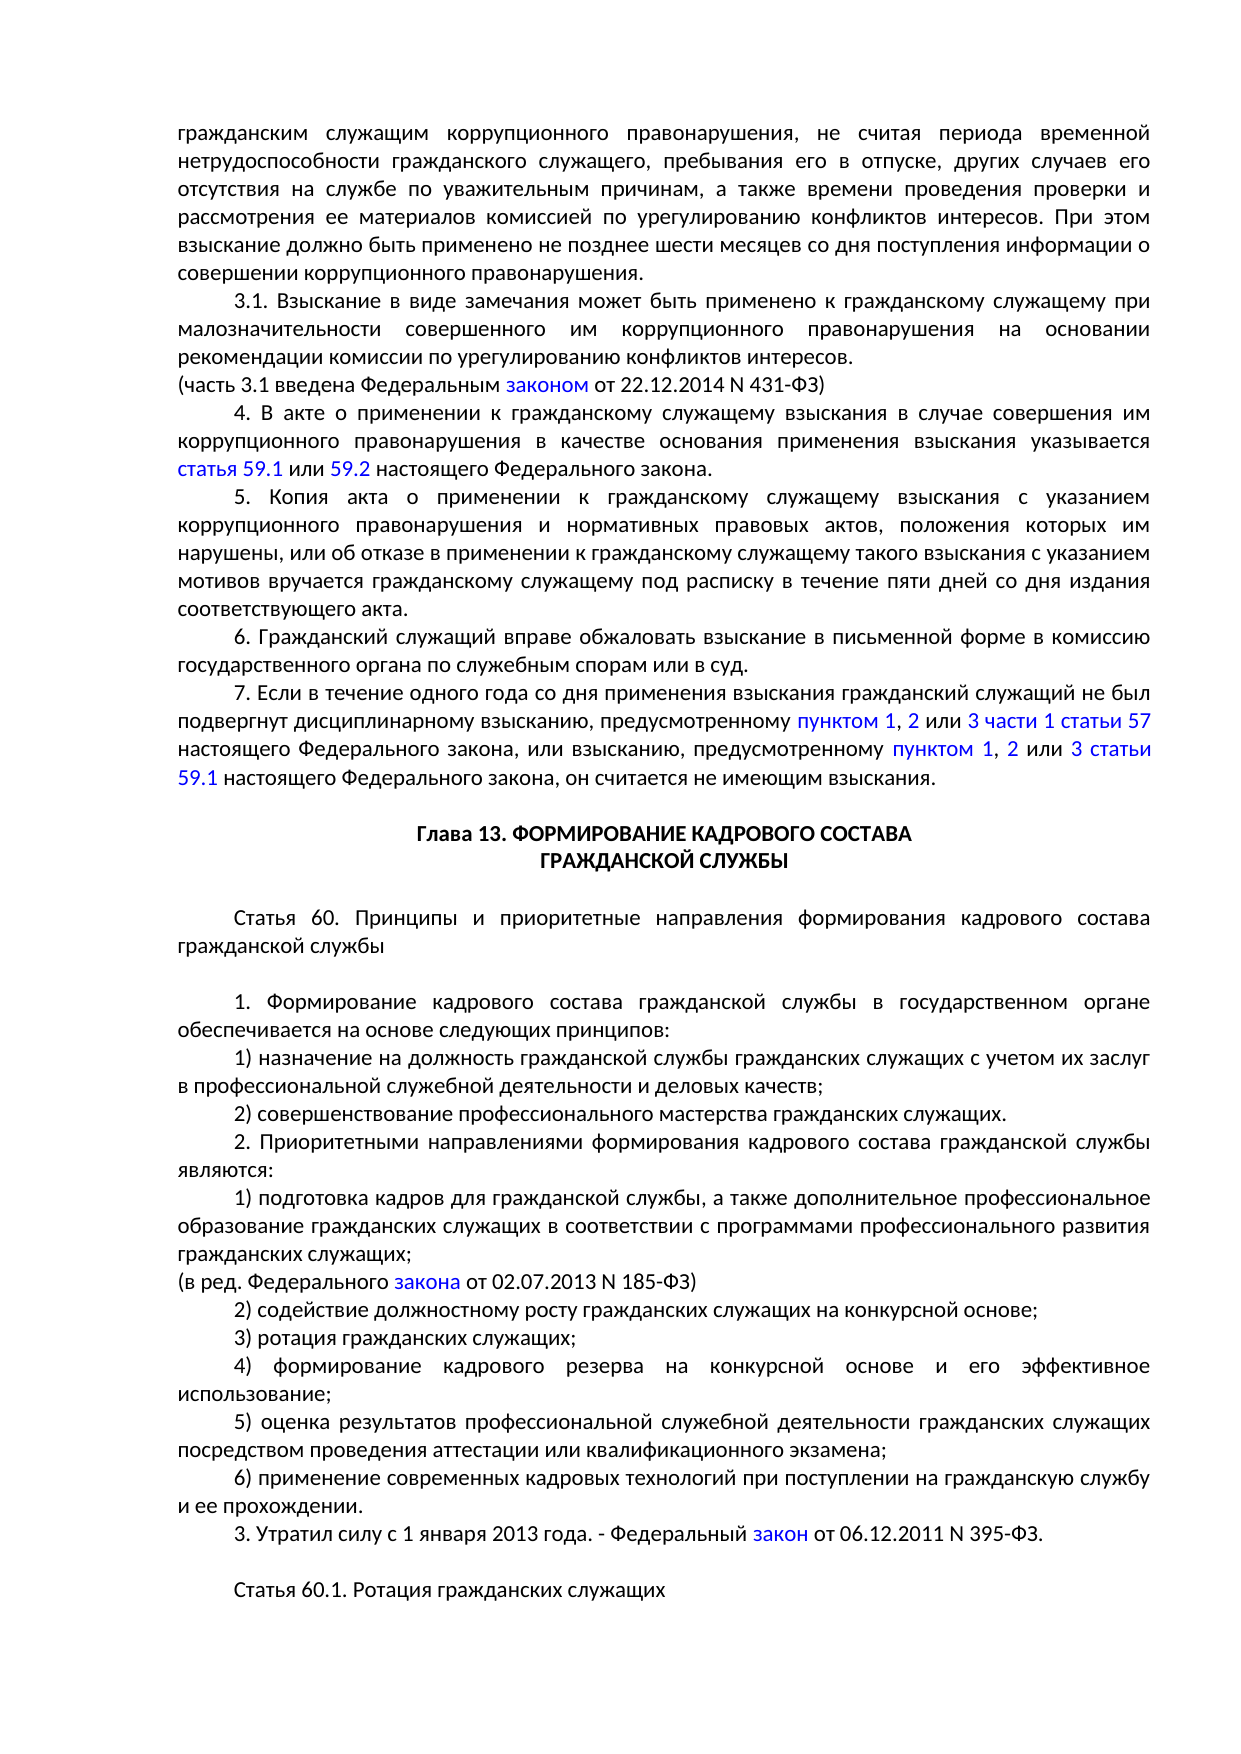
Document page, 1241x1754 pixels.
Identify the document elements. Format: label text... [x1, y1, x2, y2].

text Статья 60.1. Ротация гражданских служащих [177, 1575, 1152, 1603]
text 4. В акте о применении к гражданскому служащему взыскания в случае совершения им коррупционного правонарушения в качестве основания применения взыскания указывается статья 59.1 или 59.2 настоящего Федерального закона. [177, 398, 1152, 482]
text 7. Если в течение одного года со дня применения взыскания гражданский служащий не был подвергнут дисциплинарному взысканию, предусмотренному пунктом 1, 2 или 3 части 1 статьи 57 настоящего Федерального закона, или взысканию, предусмотренному пунктом 1, 2 или 3 статьи 59.1 настоящего Федерального закона, он считается не имеющим взыскания. [177, 678, 1152, 791]
text 1) подготовка кадров для гражданской службы, а также дополнительное профессиональное образование гражданских служащих в соответствии с программами профессионального развития гражданских служащих; [177, 1183, 1152, 1267]
text ГРАЖДАНСКОЙ СЛУЖБЫ [177, 847, 1152, 875]
text (часть 3.1 введена Федеральным законом от 22.12.2014 N 431-ФЗ) [177, 370, 1152, 398]
text 3. Утратил силу с 1 января 2013 года. - Федеральный закон от 06.12.2011 N 395-ФЗ. [177, 1519, 1152, 1547]
text (в ред. Федерального закона от 02.07.2013 N 185-ФЗ) [177, 1267, 1152, 1295]
text 2) содействие должностному росту гражданских служащих на конкурсной основе; [177, 1295, 1152, 1323]
text Статья 60. Принципы и приоритетные направления формирования кадрового состава гражданской службы [177, 903, 1152, 959]
text 4) формирование кадрового резерва на конкурсной основе и его эффективное использование; [177, 1351, 1152, 1407]
text 1. Формирование кадрового состава гражданской службы в государственном органе обеспечивается на основе следующих принципов: [177, 987, 1152, 1043]
text 2) совершенствование профессионального мастерства гражданских служащих. [177, 1099, 1152, 1127]
text 6) применение современных кадровых технологий при поступлении на гражданскую службу и ее прохождении. [177, 1463, 1152, 1519]
text 3) ротация гражданских служащих; [177, 1323, 1152, 1351]
text Глава 13. ФОРМИРОВАНИЕ КАДРОВОГО СОСТАВА [177, 819, 1152, 847]
text 5. Копия акта о применении к гражданскому служащему взыскания с указанием коррупционного правонарушения и нормативных правовых актов, положения которых им нарушены, или об отказе в применении к гражданскому служащему такого взыскания с указанием мотивов вручается гражданскому служащему под расписку в течение пяти дней со дня издания соответствующего акта. [177, 482, 1152, 622]
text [177, 118, 1152, 286]
text 2. Приоритетными направлениями формирования кадрового состава гражданской службы являются: [177, 1127, 1152, 1183]
text 5) оценка результатов профессиональной служебной деятельности гражданских служащих посредством проведения аттестации или квалификационного экзамена; [177, 1407, 1152, 1463]
text 3.1. Взыскание в виде замечания может быть применено к гражданскому служащему при малозначительности совершенного им коррупционного правонарушения на основании рекомендации комиссии по урегулированию конфликтов интересов. [177, 286, 1152, 370]
text 1) назначение на должность гражданской службы гражданских служащих с учетом их заслуг в профессиональной служебной деятельности и деловых качеств; [177, 1043, 1152, 1099]
text 6. Гражданский служащий вправе обжаловать взыскание в письменной форме в комиссию государственного органа по служебным спорам или в суд. [177, 622, 1152, 678]
